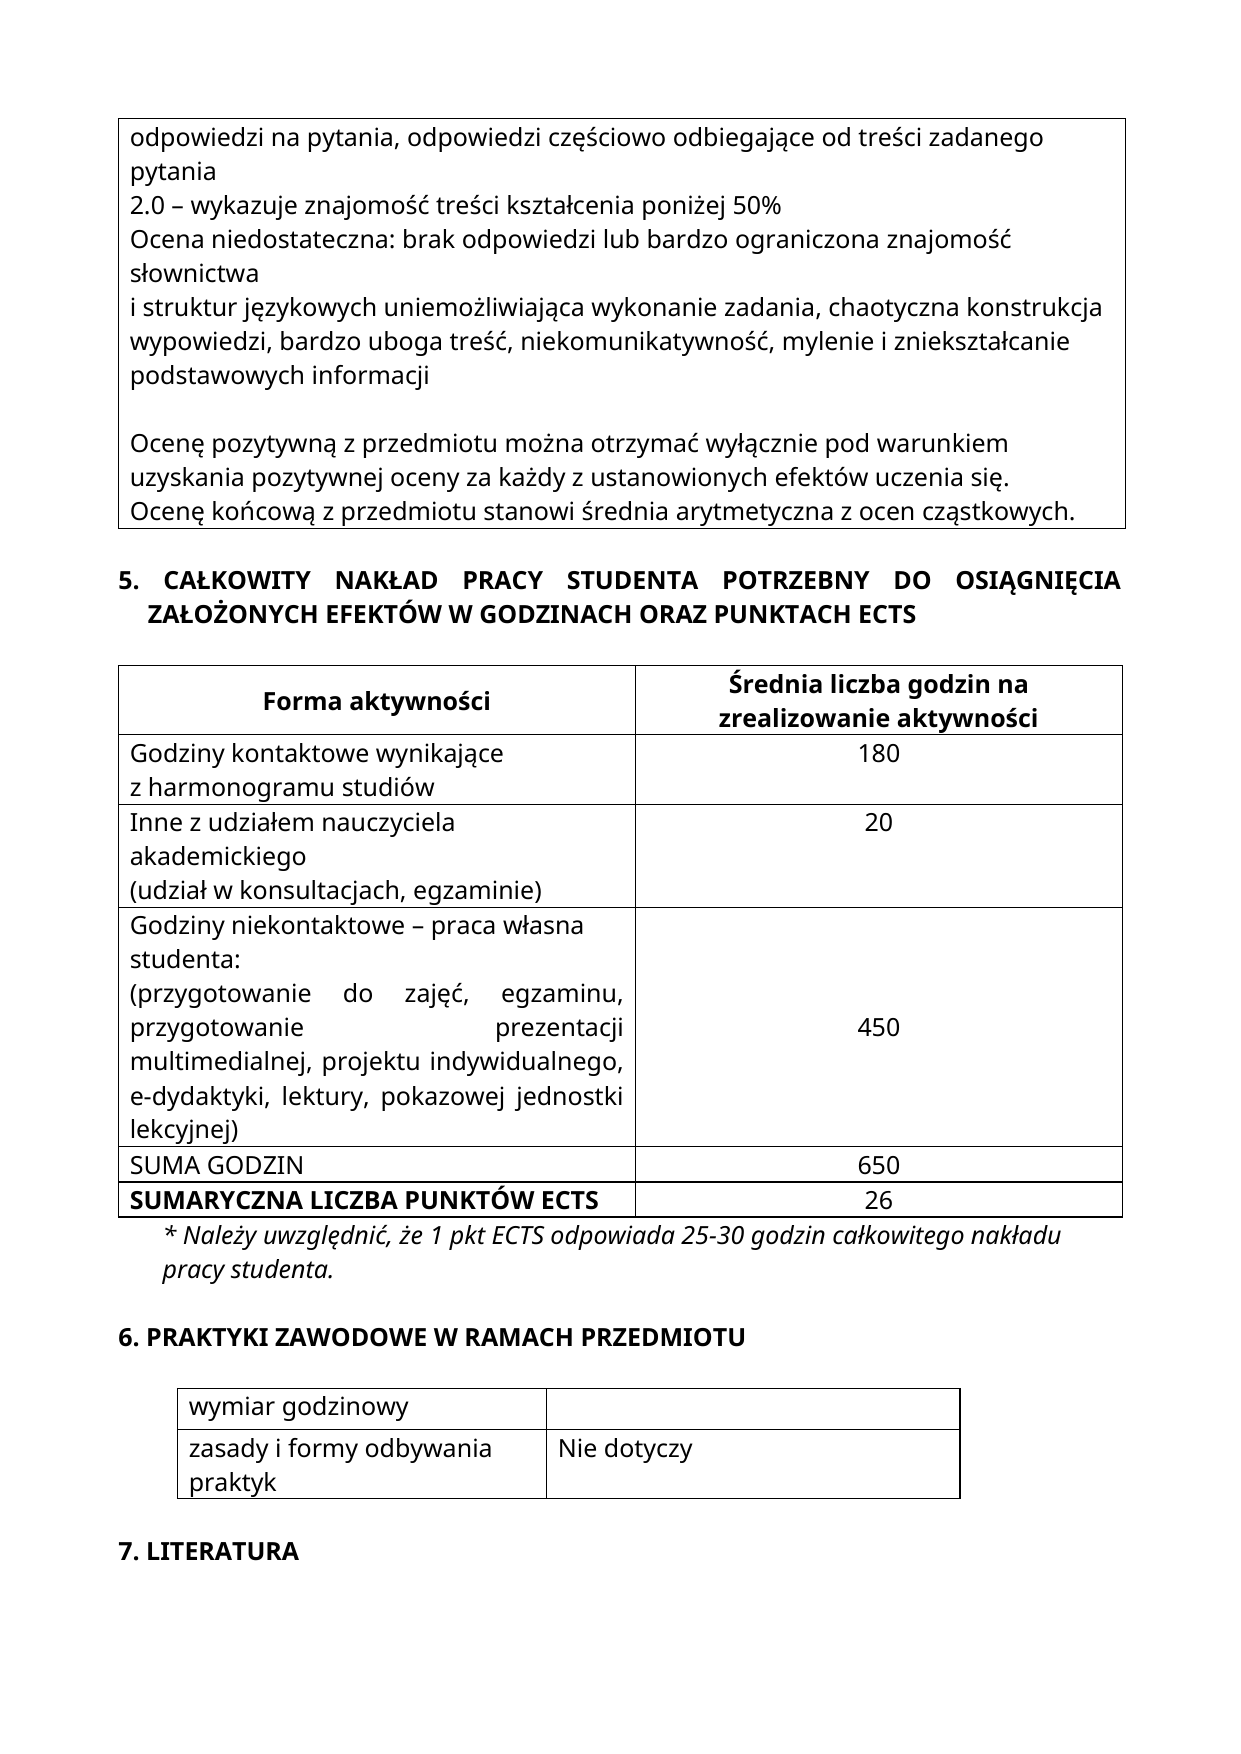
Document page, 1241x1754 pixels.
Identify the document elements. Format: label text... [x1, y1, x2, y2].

text 6. PRAKTYKI ZAWODOWE W RAMACH PRZEDMIOTU [118, 1320, 1122, 1354]
table_cell Godziny kontaktowe wynikające z harmonogramu studiów [119, 735, 635, 803]
table_cell Nie dotyczy [547, 1430, 959, 1498]
table_cell 650 [636, 1147, 1122, 1181]
text 7. LITERATURA [118, 1533, 1122, 1567]
table_cell 20 [636, 805, 1122, 907]
table_cell 180 [636, 735, 1122, 803]
table_header Forma aktywności [119, 666, 635, 734]
table_cell SUMA GODZIN [119, 1147, 635, 1181]
table_cell Godziny niekontaktowe – praca własna studenta: (przygotowanie do zajęć, egzaminu, przygotowanie prezentacji multimedialnej, projektu indywidualnego, e-dydaktyki, lektury, pokazowej jednostki lekcyjnej) [119, 908, 635, 1146]
table_cell zasady i formy odbywania praktyk [178, 1430, 546, 1498]
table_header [119, 119, 1125, 528]
text * Należy uwzględnić, że 1 pkt ECTS odpowiada 25-30 godzin całkowitego nakładu pracy studenta. [162, 1218, 1122, 1286]
table_header Średnia liczba godzin na zrealizowanie aktywności [636, 666, 1122, 734]
table_cell 450 [636, 908, 1122, 1146]
table_header wymiar godzinowy [178, 1389, 546, 1429]
table_cell Inne z udziałem nauczyciela akademickiego (udział w konsultacjach, egzaminie) [119, 805, 635, 907]
table_header [547, 1389, 959, 1429]
text 5. CAŁKOWITY NAKŁAD PRACY STUDENTA POTRZEBNY DO OSIĄGNIĘCIA ZAŁOŻONYCH EFEKTÓW W GODZINACH ORAZ PUNKTACH ECTS [118, 563, 1122, 631]
table_cell 26 [636, 1183, 1122, 1216]
table_cell SUMARYCZNA LICZBA PUNKTÓW ECTS [119, 1183, 635, 1216]
